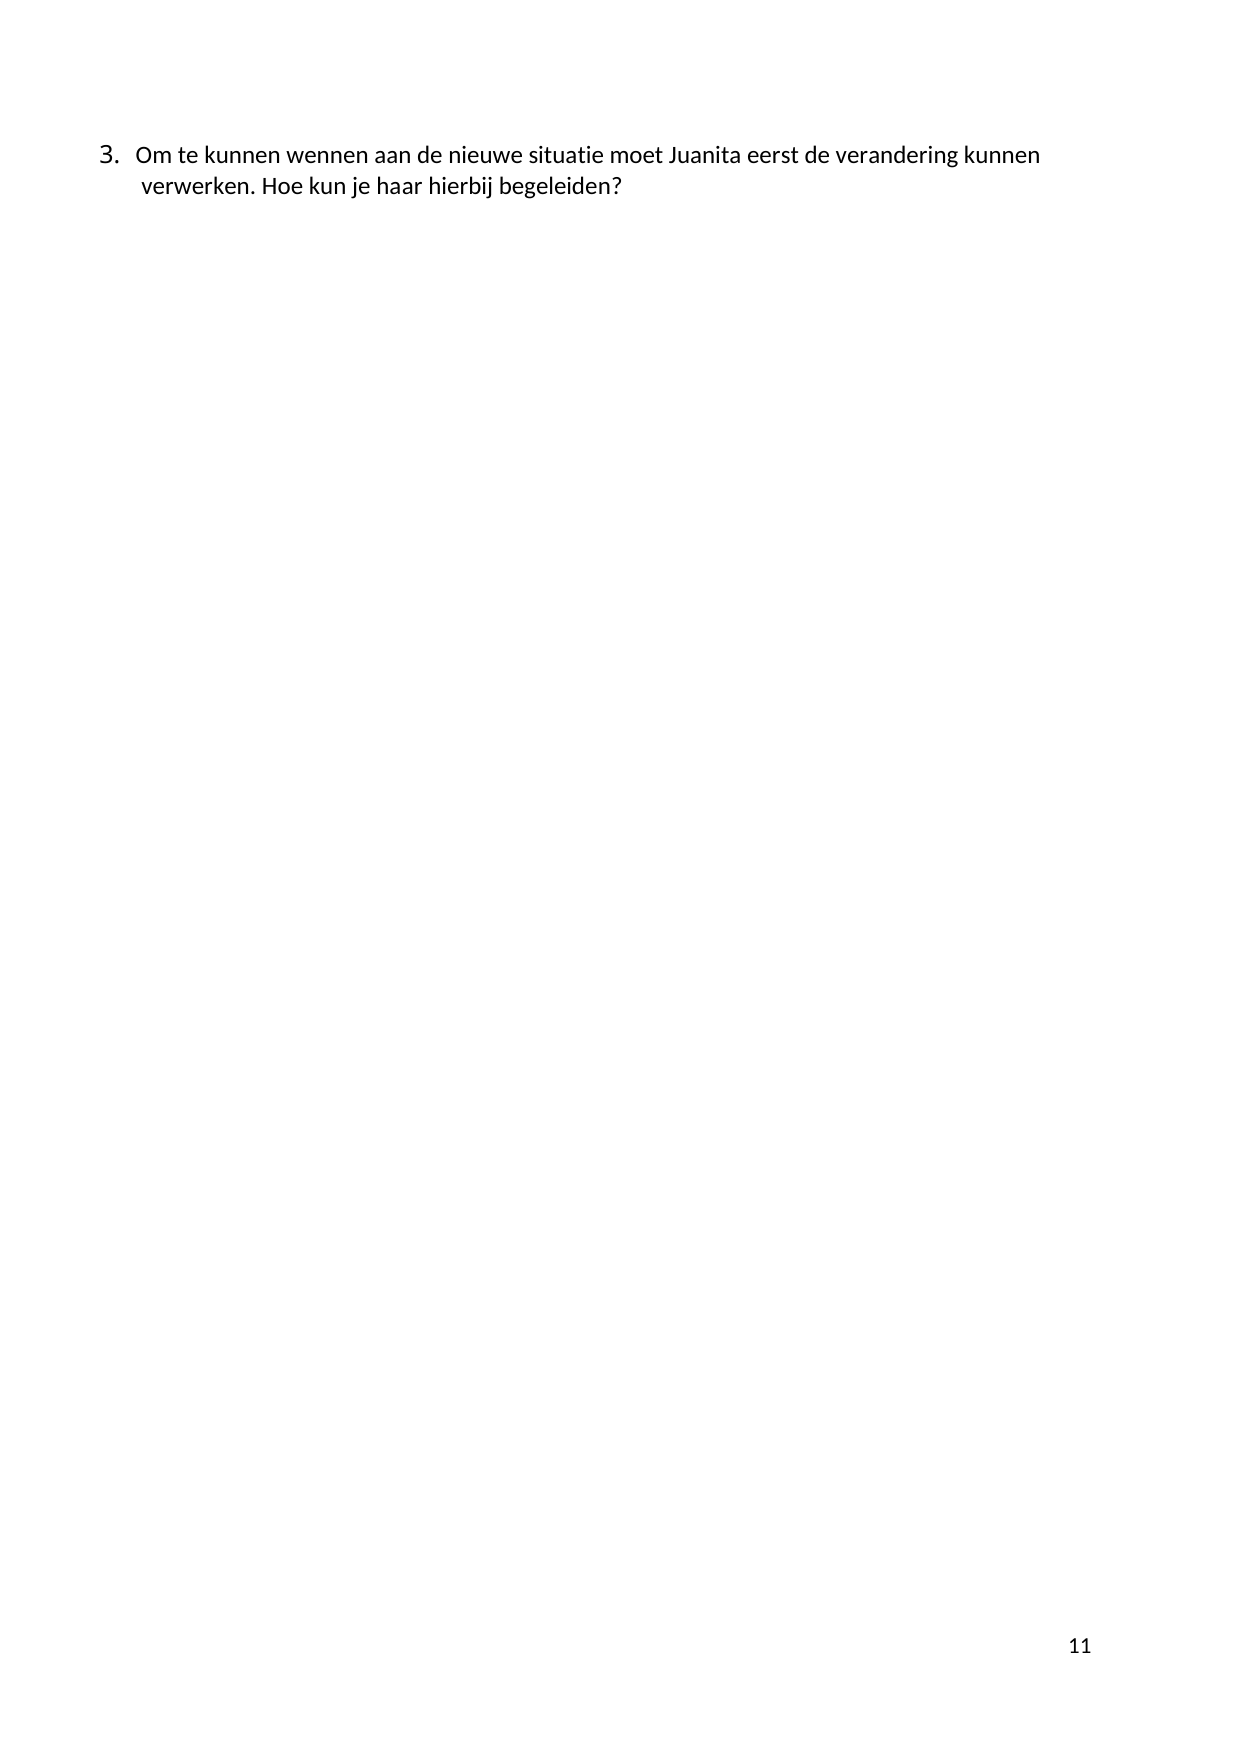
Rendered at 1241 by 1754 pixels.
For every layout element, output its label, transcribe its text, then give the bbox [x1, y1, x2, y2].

list verwerken. Hoe kun je haar hierbij begeleiden? [135, 170, 1085, 201]
list Om te kunnen wennen aan de nieuwe situatie moet Juanita eerst de verandering kunnen [99, 139, 1085, 170]
